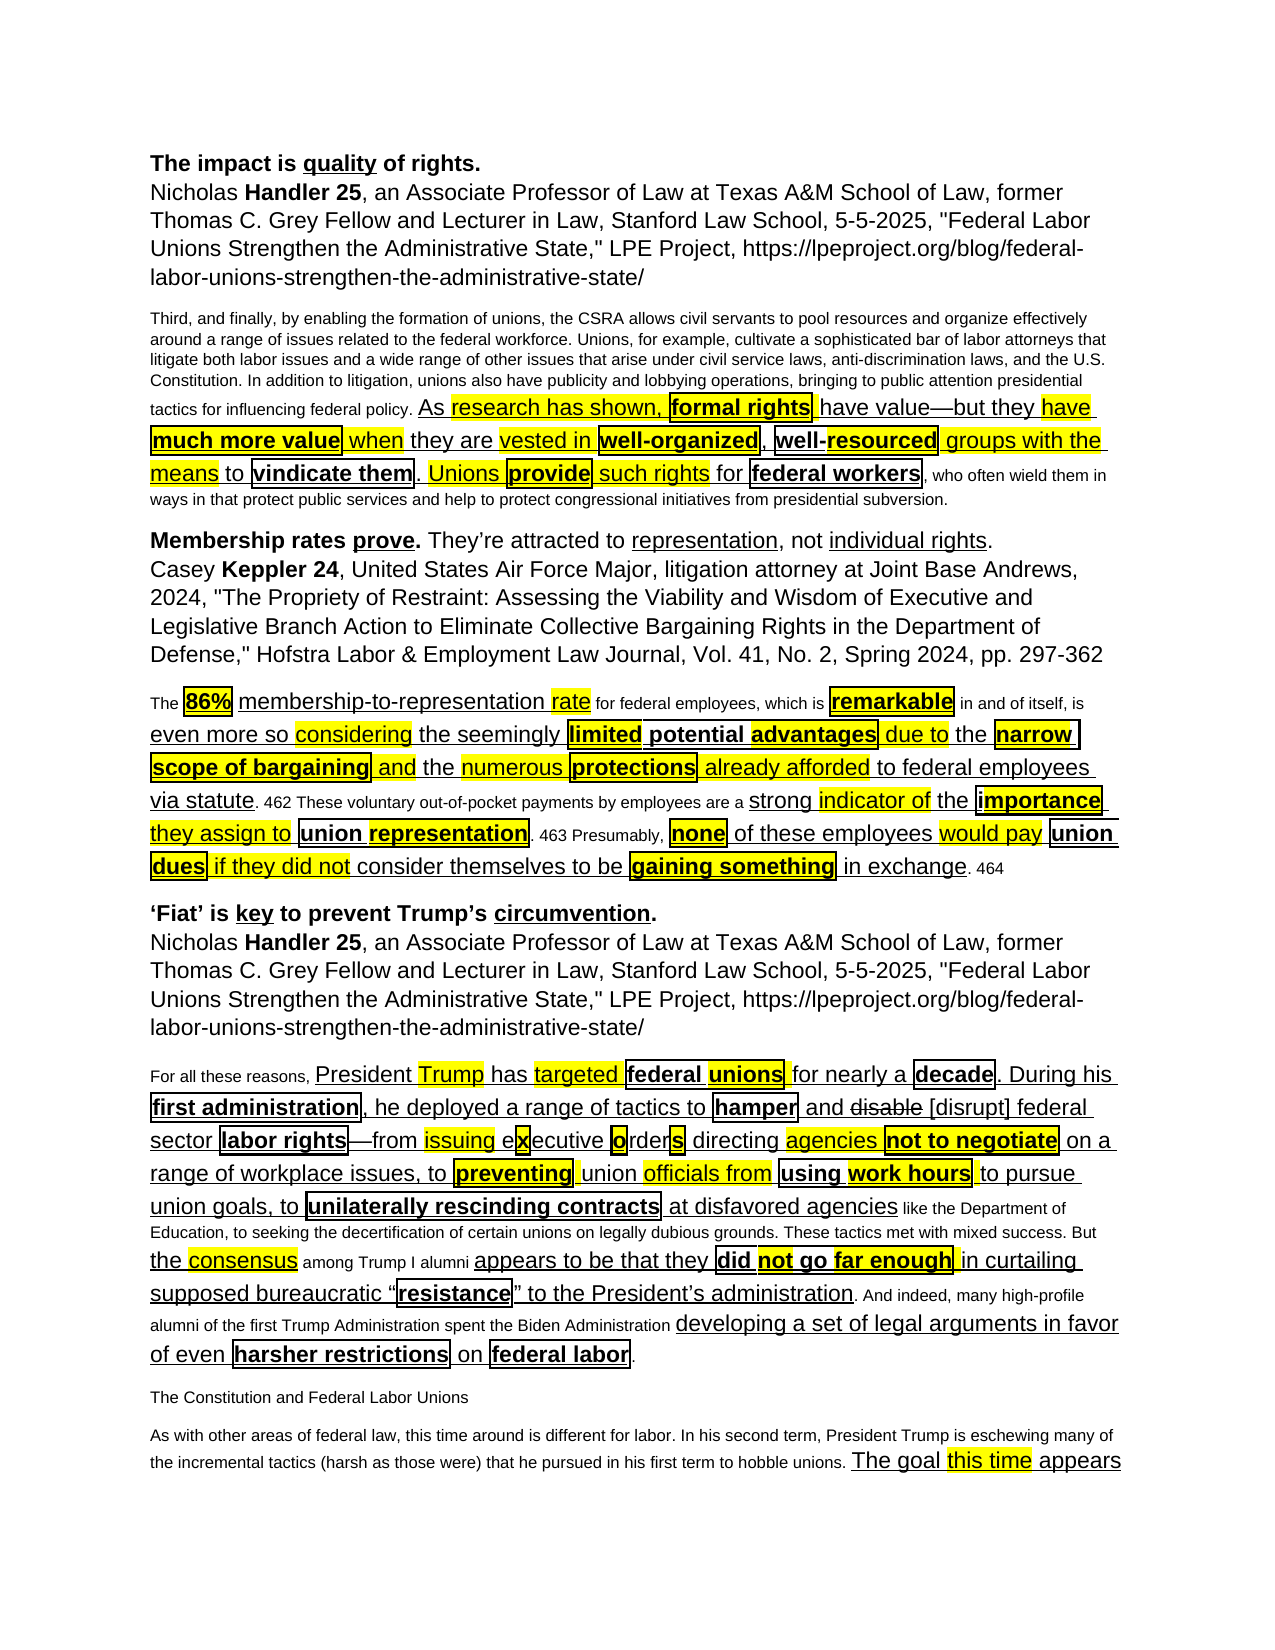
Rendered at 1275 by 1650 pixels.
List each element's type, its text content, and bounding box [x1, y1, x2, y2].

subtitle The impact is quality of rights. [150, 150, 1125, 176]
text Nicholas Handler 25, an Associate Professor of Law at Texas A&M School of Law, former Thomas C. Grey Fellow and Lecturer in Law, Stanford Law School, 5-5-2025, "Federal Labor Unions Strengthen the Administrative State," LPE Project, https://lpeproject.org/blog/federal-labor-unions-strengthen-the-administrative-state/ [150, 178, 1125, 290]
text For all these reasons, President Trump has targeted federal unions for nearly a decade. During his first administration, he deployed a range of tactics to hamper and disable [disrupt] federal sector labor rights—from issuing executive orders directing agencies not to negotiate on a range of workplace issues, to preventing union officials from using work hours to pursue union goals, to unilaterally rescinding contracts at disfavored agencies like the Department of Education, to seeking the decertification of certain unions on legally dubious grounds. These tactics met with mixed success. But the consensus among Trump I alumni appears to be that they did not go far enough in curtailing supposed bureaucratic “resistance” to the President’s administration. And indeed, many high-profile alumni of the first Trump Administration spent the Biden Administration developing a set of legal arguments in favor of even harsher restrictions on federal labor. [150, 1059, 1125, 1369]
subtitle Membership rates prove. They’re attracted to representation, not individual rights. [150, 527, 1125, 554]
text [150, 1426, 1125, 1473]
text Casey Keppler 24, United States Air Force Major, litigation attorney at Joint Base Andrews, 2024, "The Propriety of Restraint: Assessing the Viability and Wisdom of Executive and Legislative Branch Action to Eliminate Collective Bargaining Rights in the Department of Defense," Hofstra Labor & Employment Law Journal, Vol. 41, No. 2, Spring 2024, pp. 297-362 [150, 556, 1125, 667]
text Nicholas Handler 25, an Associate Professor of Law at Texas A&M School of Law, former Thomas C. Grey Fellow and Lecturer in Law, Stanford Law School, 5-5-2025, "Federal Labor Unions Strengthen the Administrative State," LPE Project, https://lpeproject.org/blog/federal-labor-unions-strengthen-the-administrative-state/ [150, 929, 1125, 1041]
text Third, and finally, by enabling the formation of unions, the CSRA allows civil servants to pool resources and organize effectively around a range of issues related to the federal workforce. Unions, for example, cultivate a sophisticated bar of labor attorneys that litigate both labor issues and a wide range of other issues that arise under civil service laws, anti-discrimination laws, and the U.S. Constitution. In addition to litigation, unions also have publicity and lobbying operations, bringing to public attention presidential tactics for influencing federal policy. As research has shown, formal rights have value—but they have much more value when they are vested in well-organized, well-resourced groups with the means to vindicate them. Unions provide such rights for federal workers, who often wield them in ways in that protect public services and help to protect congressional initiatives from presidential subversion. [150, 309, 1125, 509]
text The 86% membership-to-representation rate for federal employees, which is remarkable in and of itself, is even more so considering the seemingly limited potential advantages due to the narrow scope of bargaining and the numerous protections already afforded to federal employees via statute. 462 These voluntary out-of-pocket payments by employees are a strong indicator of the importance they assign to union representation. 463 Presumably, none of these employees would pay union dues if they did not consider themselves to be gaining something in exchange. 464 [150, 686, 1125, 881]
text The Constitution and Federal Labor Unions [150, 1388, 1125, 1407]
subtitle ‘Fiat’ is key to prevent Trump’s circumvention. [150, 900, 1125, 927]
